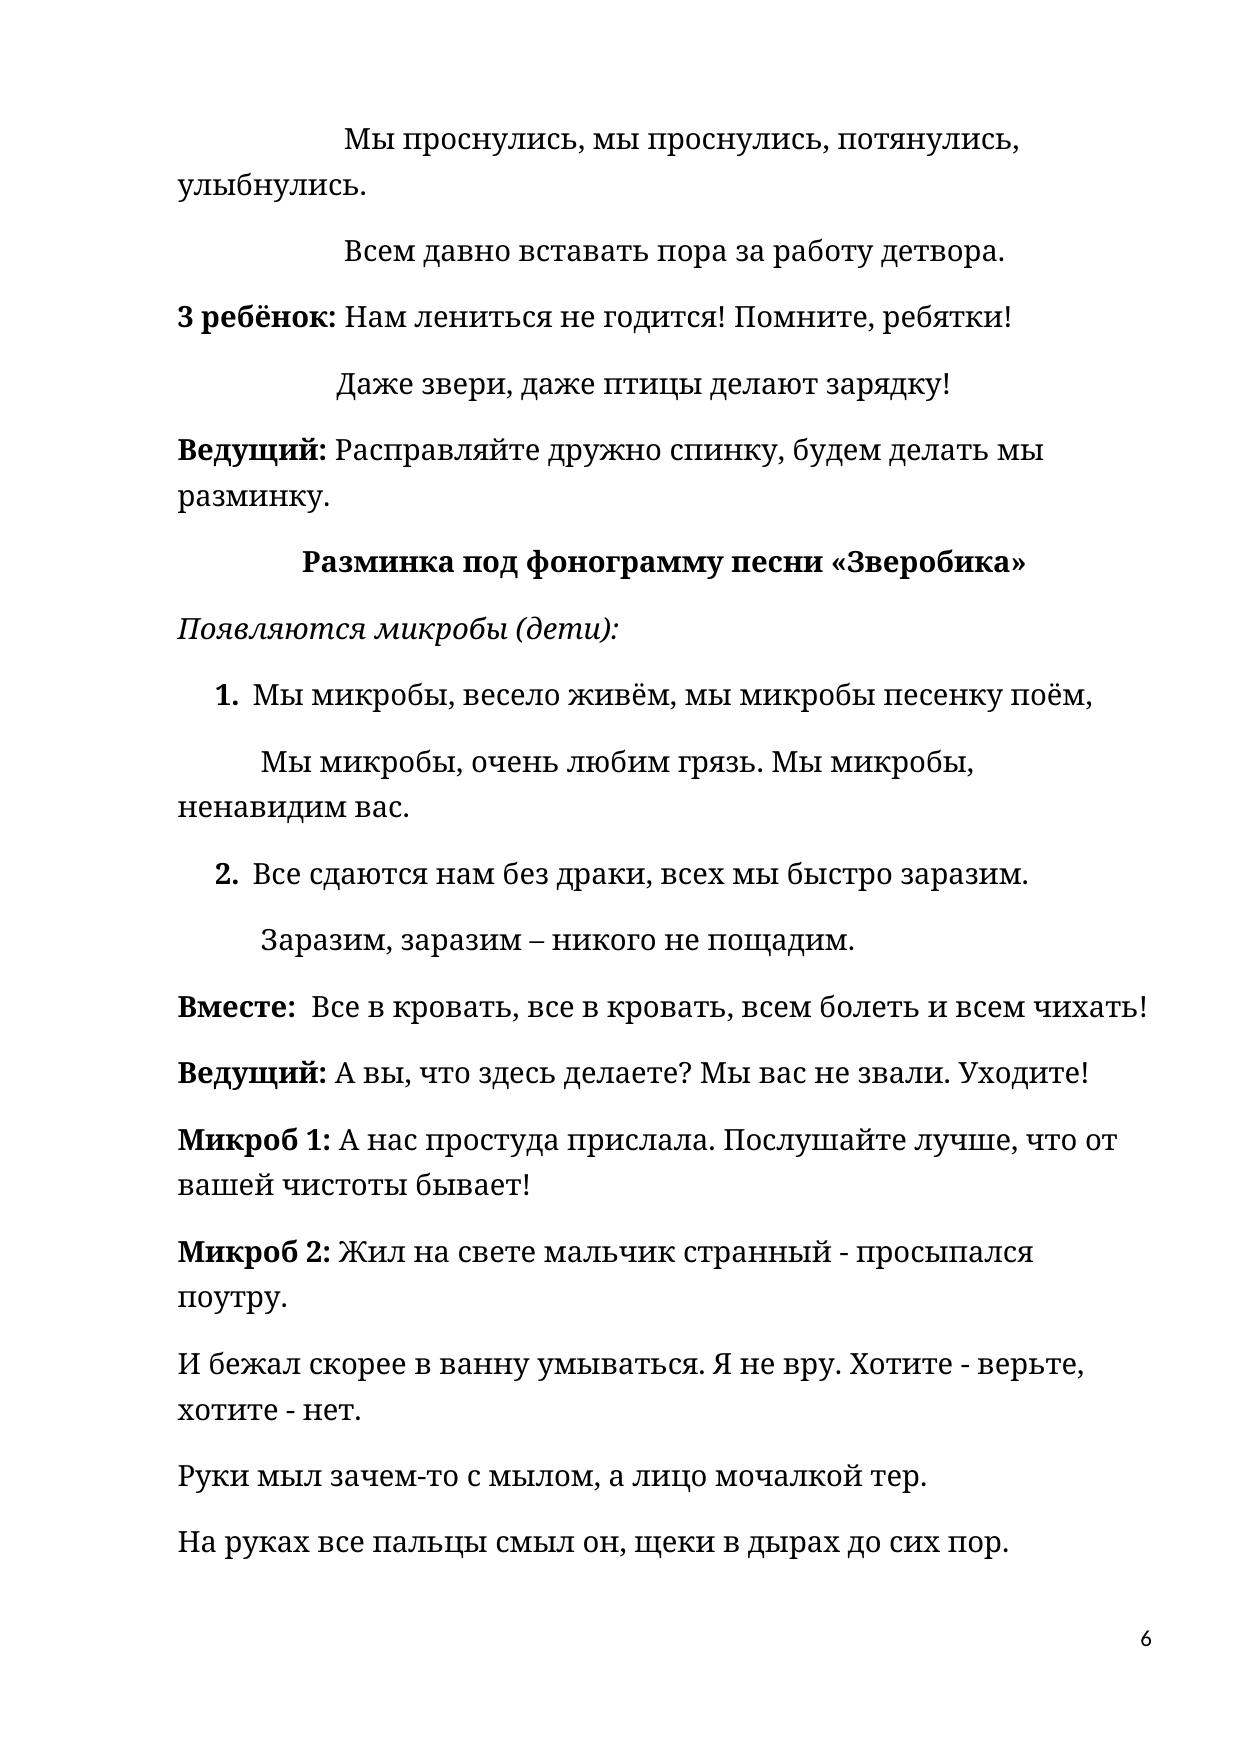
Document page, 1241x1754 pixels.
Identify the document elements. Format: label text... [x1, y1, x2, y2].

text 3 ребёнок: Нам лениться не годится! Помните, ребятки! [177, 297, 1152, 336]
list Все сдаются нам без драки, всех мы быстро заразим. [215, 853, 1152, 893]
text Микроб 1: А нас простуда прислала. Послушайте лучше, что от вашей чистоты бывает! [177, 1119, 1152, 1204]
text Руки мыл зачем-то с мылом, а лицо мочалкой тер. [177, 1455, 1152, 1495]
text Ведущий: А вы, что здесь делаете? Мы вас не звали. Уходите! [177, 1052, 1152, 1092]
text Всем давно вставать пора за работу детвора. [177, 230, 1152, 270]
text Вместе: Все в кровать, все в кровать, всем болеть и всем чихать! [177, 986, 1152, 1026]
list Мы микробы, весело живём, мы микробы песенку поём, [215, 674, 1152, 714]
text Заразим, заразим – никого не пощадим. [177, 919, 1152, 959]
text И бежал скорее в ванну умываться. Я не вру. Хотите - верьте, хотите - нет. [177, 1343, 1152, 1428]
text Мы проснулись, мы проснулись, потянулись, улыбнулись. [177, 118, 1152, 203]
text Появляются микробы (дети): [177, 608, 1152, 648]
text Микроб 2: Жил на свете мальчик странный - просыпался поутру. [177, 1231, 1152, 1316]
text Разминка под фонограмму песни «Зверобика» [177, 542, 1152, 581]
text Даже звери, даже птицы делают зарядку! [177, 363, 1152, 403]
text Ведущий: Расправляйте дружно спинку, будем делать мы разминку. [177, 429, 1152, 515]
text Мы микробы, очень любим грязь. Мы микробы, ненавидим вас. [177, 741, 1152, 826]
text На руках все пальцы смыл он, щеки в дырах до сих пор. [177, 1522, 1152, 1561]
